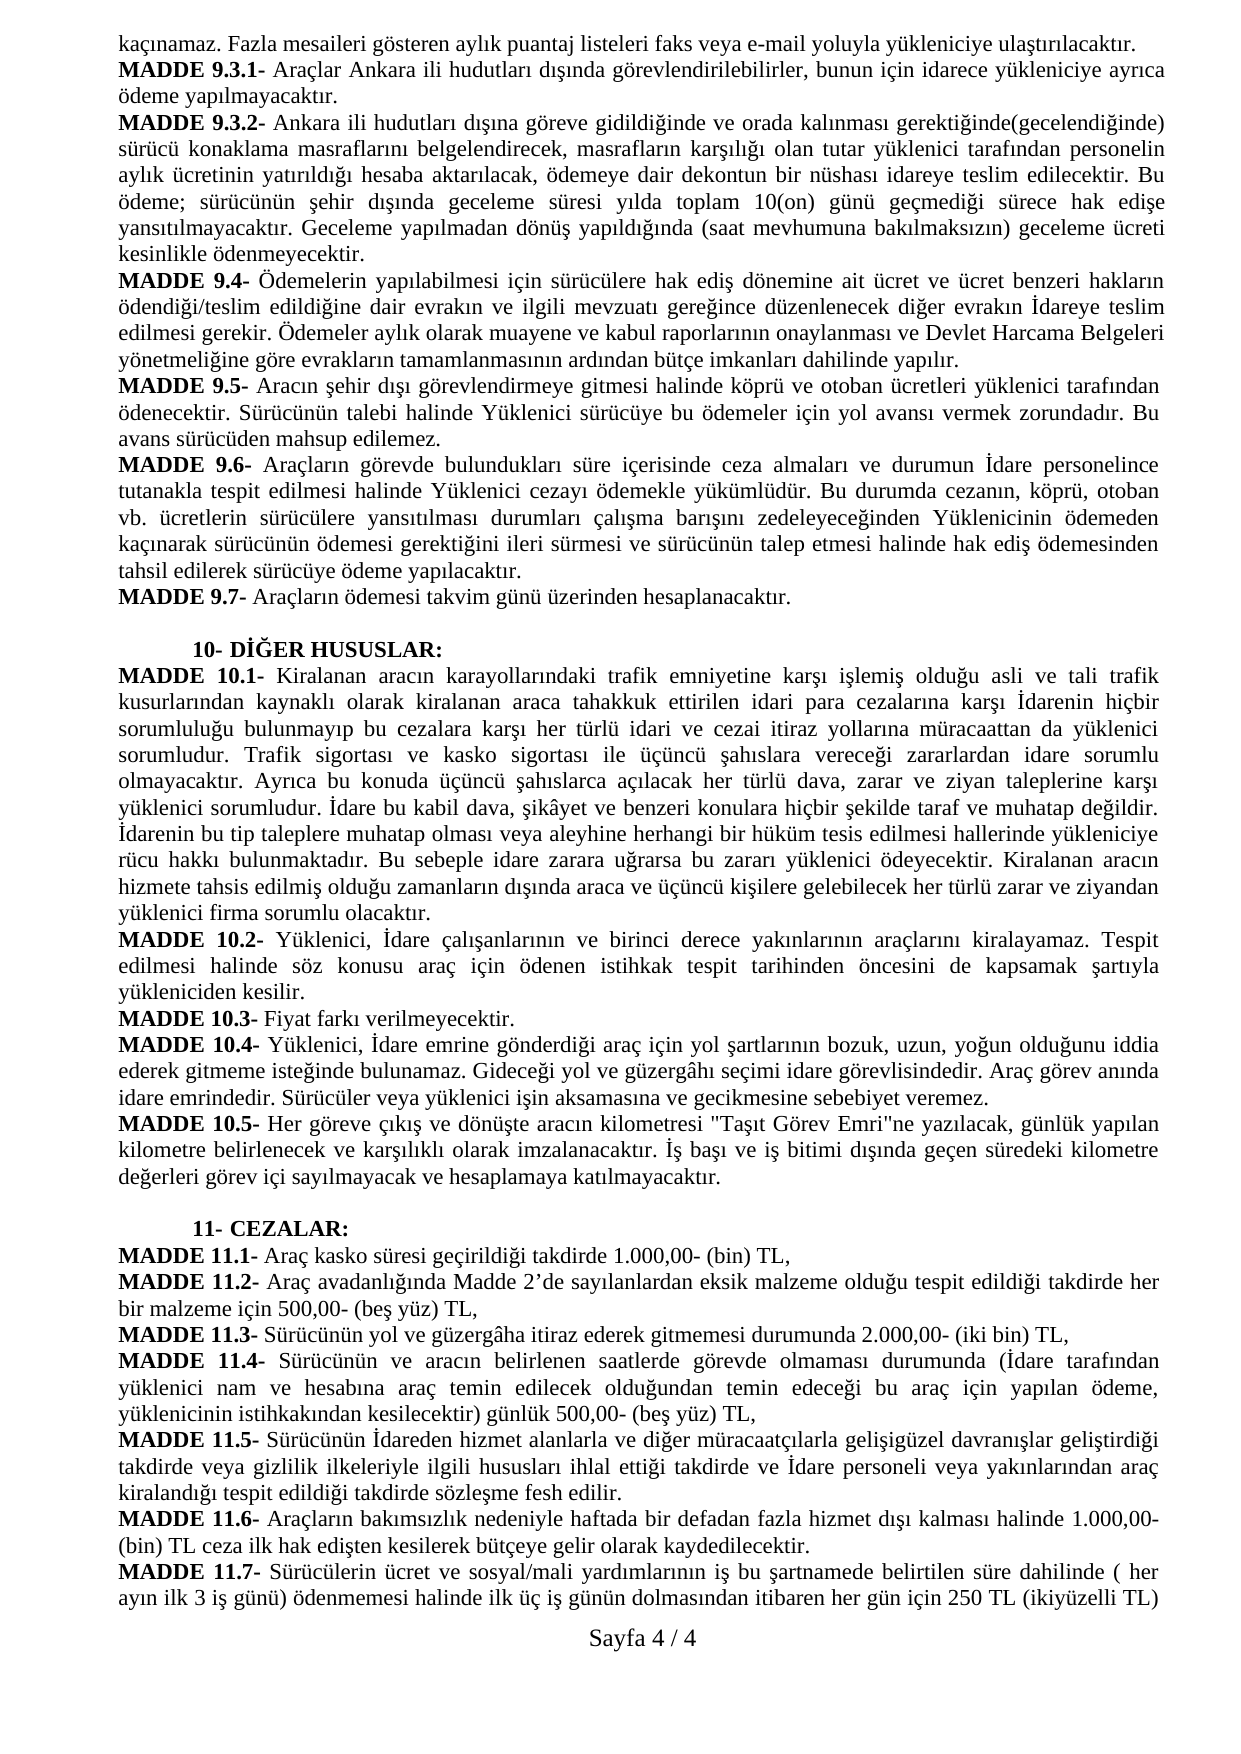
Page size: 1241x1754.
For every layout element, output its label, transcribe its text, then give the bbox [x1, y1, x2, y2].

text MADDE 11.1- Araç kasko süresi geçirildiği takdirde 1.000,00- (bin) TL, [118, 1242, 1161, 1268]
text MADDE 9.4- Ödemelerin yapılabilmesi için sürücülere hak ediş dönemine ait ücret ve ücret benzeri hakların ödendiği/teslim edildiğine dair evrakın ve ilgili mevzuatı gereğince düzenlenecek diğer evrakın İdareye teslim edilmesi gerekir. Ödemeler aylık olarak muayene ve kabul raporlarının onaylanması ve Devlet Harcama Belgeleri yönetmeliğine göre evrakların tamamlanmasının ardından bütçe imkanları dahilinde yapılır. [118, 267, 1167, 372]
text MADDE 9.7- Araçların ödemesi takvim günü üzerinden hesaplanacaktır. [118, 583, 1161, 609]
text MADDE 10.4- Yüklenici, İdare emrine gönderdiği araç için yol şartlarının bozuk, uzun, yoğun olduğunu iddia ederek gitmeme isteğinde bulunamaz. Gideceği yol ve güzergâhı seçimi idare görevlisindedir. Araç görev anında idare emrindedir. Sürücüler veya yüklenici işin aksamasına ve gecikmesine sebebiyet veremez. [118, 1031, 1161, 1110]
text MADDE 11.4- Sürücünün ve aracın belirlenen saatlerde görevde olmaması durumunda (İdare tarafından yüklenici nam ve hesabına araç temin edilecek olduğundan temin edeceği bu araç için yapılan ödeme, yüklenicinin istihkakından kesilecektir) günlük 500,00- (beş yüz) TL, [118, 1347, 1161, 1426]
text MADDE 10.2- Yüklenici, İdare çalışanlarının ve birinci derece yakınlarının araçlarını kiralayamaz. Tespit edilmesi halinde söz konusu araç için ödenen istihkak tespit tarihinden öncesini de kapsamak şartıyla yükleniciden kesilir. [118, 926, 1161, 1005]
text MADDE 10.5- Her göreve çıkış ve dönüşte aracın kilometresi "Taşıt Görev Emri"ne yazılacak, günlük yapılan kilometre belirlenecek ve karşılıklı olarak imzalanacaktır. İş başı ve iş bitimi dışında geçen süredeki kilometre değerleri görev içi sayılmayacak ve hesaplamaya katılmayacaktır. [118, 1110, 1161, 1189]
text MADDE 9.6- Araçların görevde bulundukları süre içerisinde ceza almaları ve durumun İdare personelince tutanakla tespit edilmesi halinde Yüklenici cezayı ödemekle yükümlüdür. Bu durumda cezanın, köprü, otoban vb. ücretlerin sürücülere yansıtılması durumları çalışma barışını zedeleyeceğinden Yüklenicinin ödemeden kaçınarak sürücünün ödemesi gerektiğini ileri sürmesi ve sürücünün talep etmesi halinde hak ediş ödemesinden tahsil edilerek sürücüye ödeme yapılacaktır. [118, 451, 1161, 583]
text MADDE 10.1- Kiralanan aracın karayollarındaki trafik emniyetine karşı işlemiş olduğu asli ve tali trafik kusurlarından kaynaklı olarak kiralanan araca tahakkuk ettirilen idari para cezalarına karşı İdarenin hiçbir sorumluluğu bulunmayıp bu cezalara karşı her türlü idari ve cezai itiraz yollarına müracaattan da yüklenici sorumludur. Trafik sigortası ve kasko sigortası ile üçüncü şahıslara vereceği zararlardan idare sorumlu olmayacaktır. Ayrıca bu konuda üçüncü şahıslarca açılacak her türlü dava, zarar ve ziyan taleplerine karşı yüklenici sorumludur. İdare bu kabil dava, şikâyet ve benzeri konulara hiçbir şekilde taraf ve muhatap değildir. İdarenin bu tip taleplere muhatap olması veya aleyhine herhangi bir hüküm tesis edilmesi hallerinde yükleniciye rücu hakkı bulunmaktadır. Bu sebeple idare zarara uğrarsa bu zararı yüklenici ödeyecektir. Kiralanan aracın hizmete tahsis edilmiş olduğu zamanların dışında araca ve üçüncü kişilere gelebilecek her türlü zarar ve ziyandan yüklenici firma sorumlu olacaktır. [118, 662, 1161, 926]
text MADDE 9.3.2- Ankara ili hudutları dışına göreve gidildiğinde ve orada kalınması gerektiğinde(gecelendiğinde) sürücü konaklama masraflarını belgelendirecek, masrafların karşılığı olan tutar yüklenici tarafından personelin aylık ücretinin yatırıldığı hesaba aktarılacak, ödemeye dair dekontun bir nüshası idareye teslim edilecektir. Bu ödeme; sürücünün şehir dışında geceleme süresi yılda toplam 10(on) günü geçmediği sürece hak edişe yansıtılmayacaktır. Geceleme yapılmadan dönüş yapıldığında (saat mevhumuna bakılmaksızın) geceleme ücreti kesinlikle ödenmeyecektir. [118, 109, 1167, 267]
text MADDE 9.3.1- Araçlar Ankara ili hudutları dışında görevlendirilebilirler, bunun için idarece yükleniciye ayrıca ödeme yapılmayacaktır. [118, 56, 1167, 109]
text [118, 29, 1167, 56]
text MADDE 9.5- Aracın şehir dışı görevlendirmeye gitmesi halinde köprü ve otoban ücretleri yüklenici tarafından ödenecektir. Sürücünün talebi halinde Yüklenici sürücüye bu ödemeler için yol avansı vermek zorundadır. Bu avans sürücüden mahsup edilemez. [118, 372, 1161, 451]
text MADDE 11.2- Araç avadanlığında Madde 2’de sayılanlardan eksik malzeme olduğu tespit edildiği takdirde her bir malzeme için 500,00- (beş yüz) TL, [118, 1268, 1161, 1321]
text MADDE 11.5- Sürücünün İdareden hizmet alanlarla ve diğer müracaatçılarla gelişigüzel davranışlar geliştirdiği takdirde veya gizlilik ilkeleriyle ilgili hususları ihlal ettiği takdirde ve İdare personeli veya yakınlarından araç kiralandığı tespit edildiği takdirde sözleşme fesh edilir. [118, 1426, 1161, 1505]
list CEZALAR: [192, 1216, 1161, 1242]
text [118, 1558, 1161, 1611]
text MADDE 10.3- Fiyat farkı verilmeyecektir. [118, 1005, 1161, 1031]
list DİĞER HUSUSLAR: [192, 636, 1161, 662]
text MADDE 11.6- Araçların bakımsızlık nedeniyle haftada bir defadan fazla hizmet dışı kalması halinde 1.000,00- (bin) TL ceza ilk hak edişten kesilerek bütçeye gelir olarak kaydedilecektir. [118, 1505, 1161, 1558]
text MADDE 11.3- Sürücünün yol ve güzergâha itiraz ederek gitmemesi durumunda 2.000,00- (iki bin) TL, [118, 1321, 1161, 1347]
